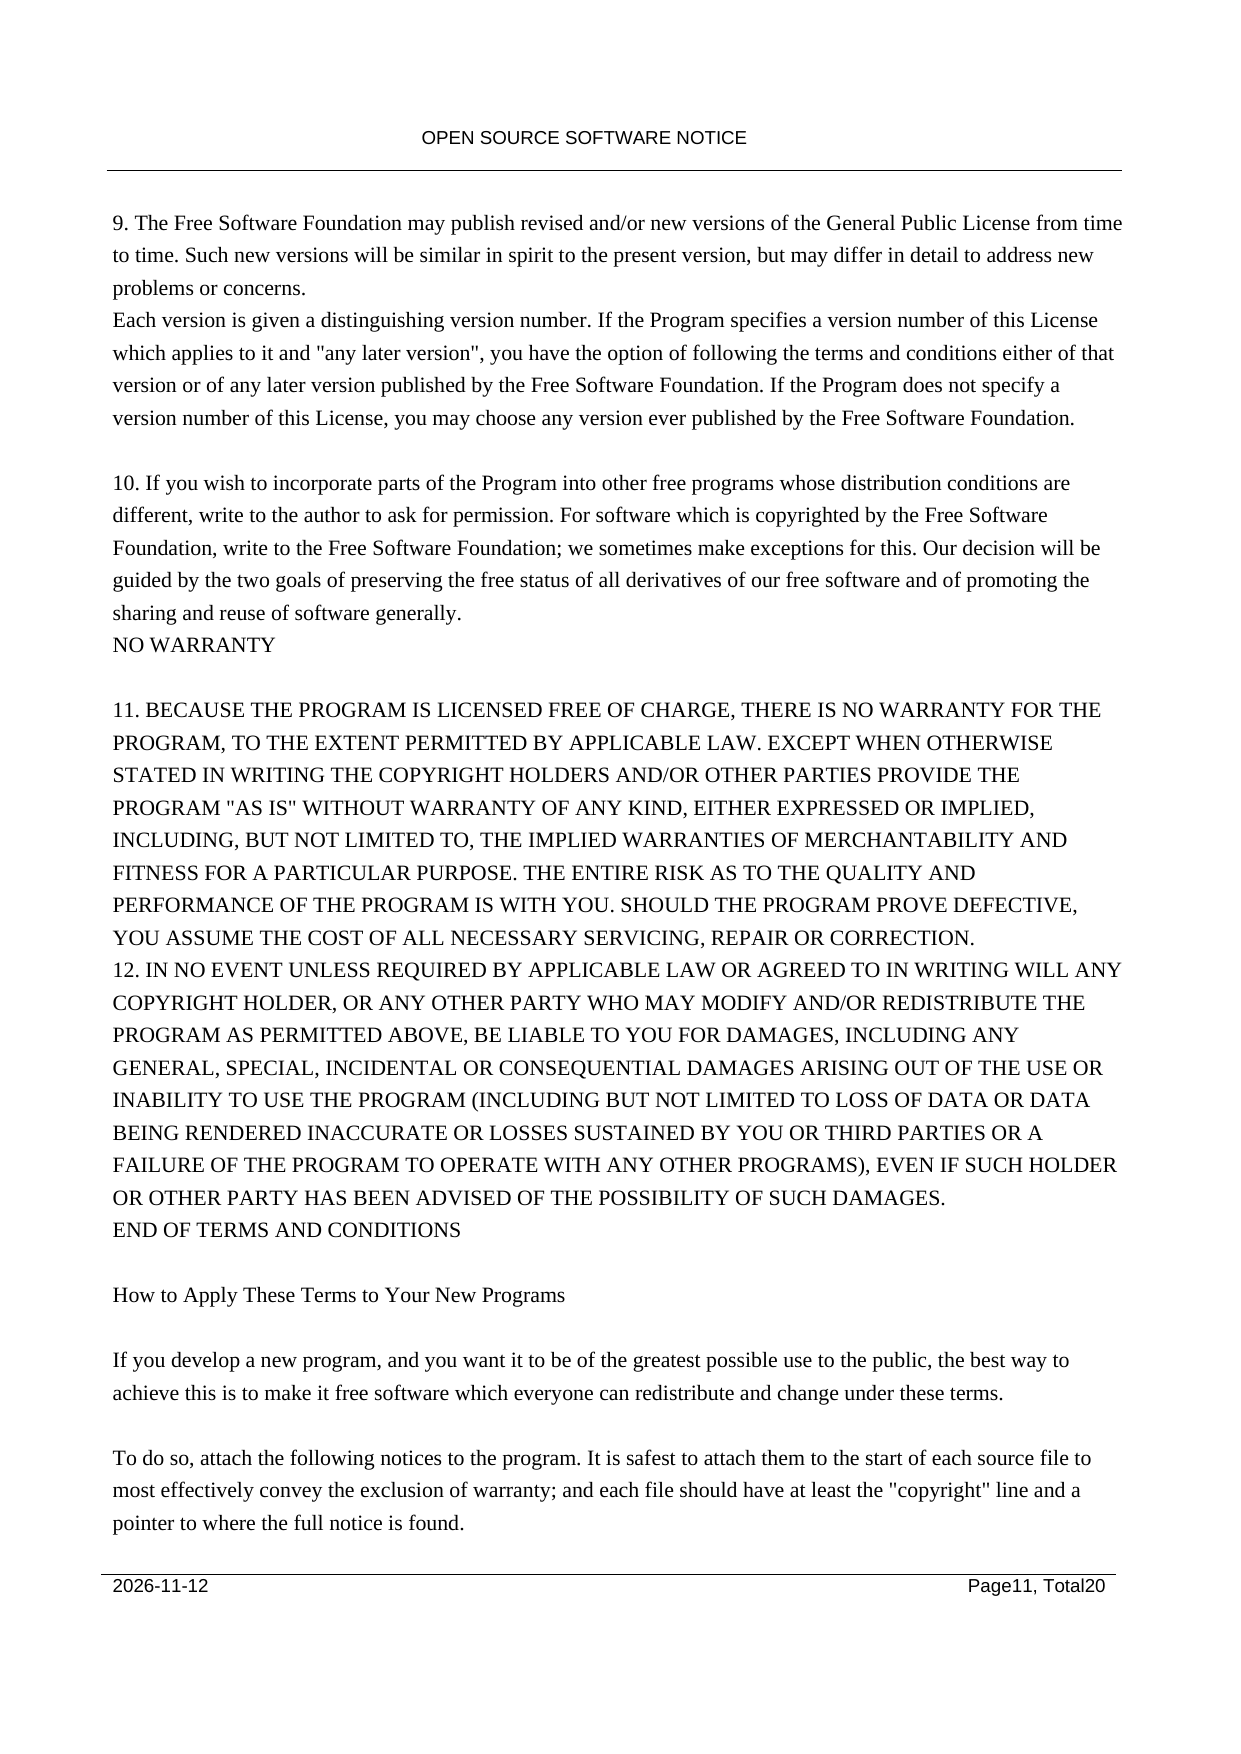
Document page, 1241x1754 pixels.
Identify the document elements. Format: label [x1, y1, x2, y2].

text [112, 206, 1128, 1539]
